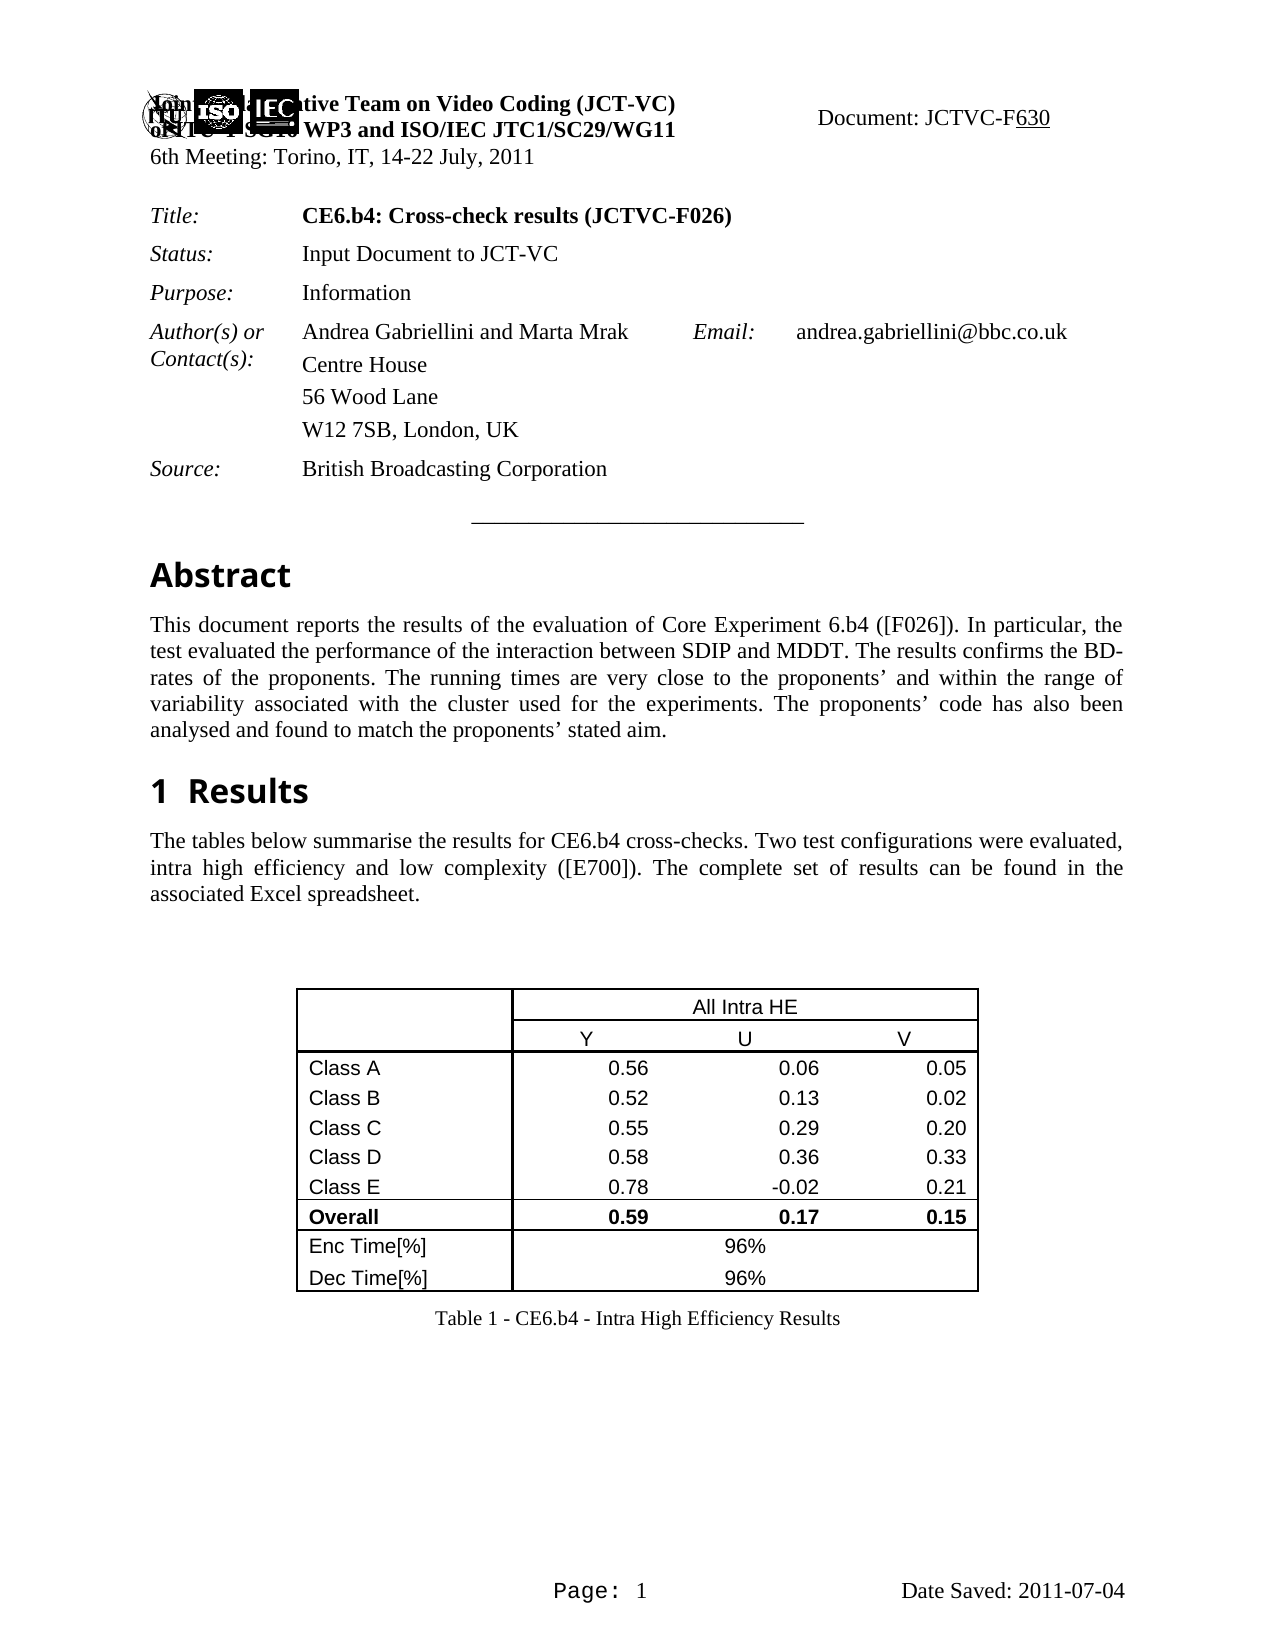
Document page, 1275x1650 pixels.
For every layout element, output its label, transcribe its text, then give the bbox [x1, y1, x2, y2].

table_cell Class E [298, 1169, 511, 1199]
table_cell 0.13 [660, 1080, 830, 1110]
table_cell Enc Time[%] [298, 1231, 511, 1258]
table_cell Purpose: [139, 273, 291, 312]
table_cell Author(s) or Contact(s): [139, 312, 291, 449]
table_cell 96% [514, 1231, 977, 1258]
table_cell Dec Time[%] [298, 1258, 511, 1289]
table_cell 0.58 [514, 1139, 660, 1169]
table_cell 0.21 [830, 1169, 977, 1199]
table_cell 0.29 [660, 1110, 830, 1139]
table_cell Email: [682, 312, 785, 449]
table_cell 0.06 [660, 1053, 830, 1080]
subtitle Abstract [150, 551, 1125, 597]
text This document reports the results of the evaluation of Core Experiment 6.b4 ([F026]). In particular, the test evaluated the performance of the interaction between SDIP and MDDT. The results confirms the BD-rates of the proponents. The running times are very close to the proponents’ and within the range of variability associated with the cluster used for the experiments. The proponents’ code has also been analysed and found to match the proponents’ stated aim. [150, 611, 1125, 743]
table_cell Class B [298, 1080, 511, 1110]
table_cell Information [291, 273, 1136, 312]
table_cell V [830, 1021, 977, 1050]
subtitle Results [150, 768, 1125, 813]
table_cell -0.02 [660, 1169, 830, 1199]
table_cell 0.78 [514, 1169, 660, 1199]
table_cell Class A [298, 1053, 511, 1080]
table_cell 0.17 [660, 1200, 830, 1228]
table_header Document: JCTVC-F630 [806, 90, 1136, 169]
table_header Title: [139, 195, 291, 234]
table_cell Status: [139, 234, 291, 273]
table_cell Y [514, 1021, 660, 1050]
table_cell U [660, 1021, 830, 1050]
table_cell 0.55 [514, 1110, 660, 1139]
table_cell 0.52 [514, 1080, 660, 1110]
table_header CE6.b4: Cross-check results (JCTVC-F026) [291, 195, 1136, 234]
table_cell Class C [298, 1110, 511, 1139]
table_header All Intra HE [514, 990, 977, 1019]
text The tables below summarise the results for CE6.b4 cross-checks. Two test configurations were evaluated, intra high efficiency and low complexity ([E700]). The complete set of results can be found in the associated Excel spreadsheet. [150, 827, 1125, 906]
table_cell 0.15 [830, 1200, 977, 1228]
text _____________________________ [150, 500, 1125, 526]
table_cell 0.59 [514, 1200, 660, 1228]
table_header [298, 990, 511, 1050]
table_header Joint Collaborative Team on Video Coding (JCT-VC) of ITU-T SG16 WP3 and ISO/IEC JTC1/SC29/WG11 6th Meeting: , IT, 14-22 July, 2011 [139, 90, 806, 169]
picture [250, 89, 299, 134]
table_cell Class D [298, 1139, 511, 1169]
table_cell Overall [298, 1200, 511, 1228]
table_cell 96% [514, 1258, 977, 1289]
table_cell 0.02 [830, 1080, 977, 1110]
table_cell Input Document to JCT-VC [291, 234, 1136, 273]
table_cell 0.20 [830, 1110, 977, 1139]
table_cell 0.05 [830, 1053, 977, 1080]
table_cell 0.56 [514, 1053, 660, 1080]
picture [194, 89, 243, 134]
table_cell Source: [139, 449, 291, 487]
table_cell 0.33 [830, 1139, 977, 1169]
table_cell 0.36 [660, 1139, 830, 1169]
table_cell andrea.gabriellini@bbc.co.uk [785, 312, 1136, 449]
table_cell British Broadcasting Corporation [291, 449, 1136, 487]
table_cell Andrea Gabriellini and Centre House W12 7SB, [291, 312, 682, 449]
